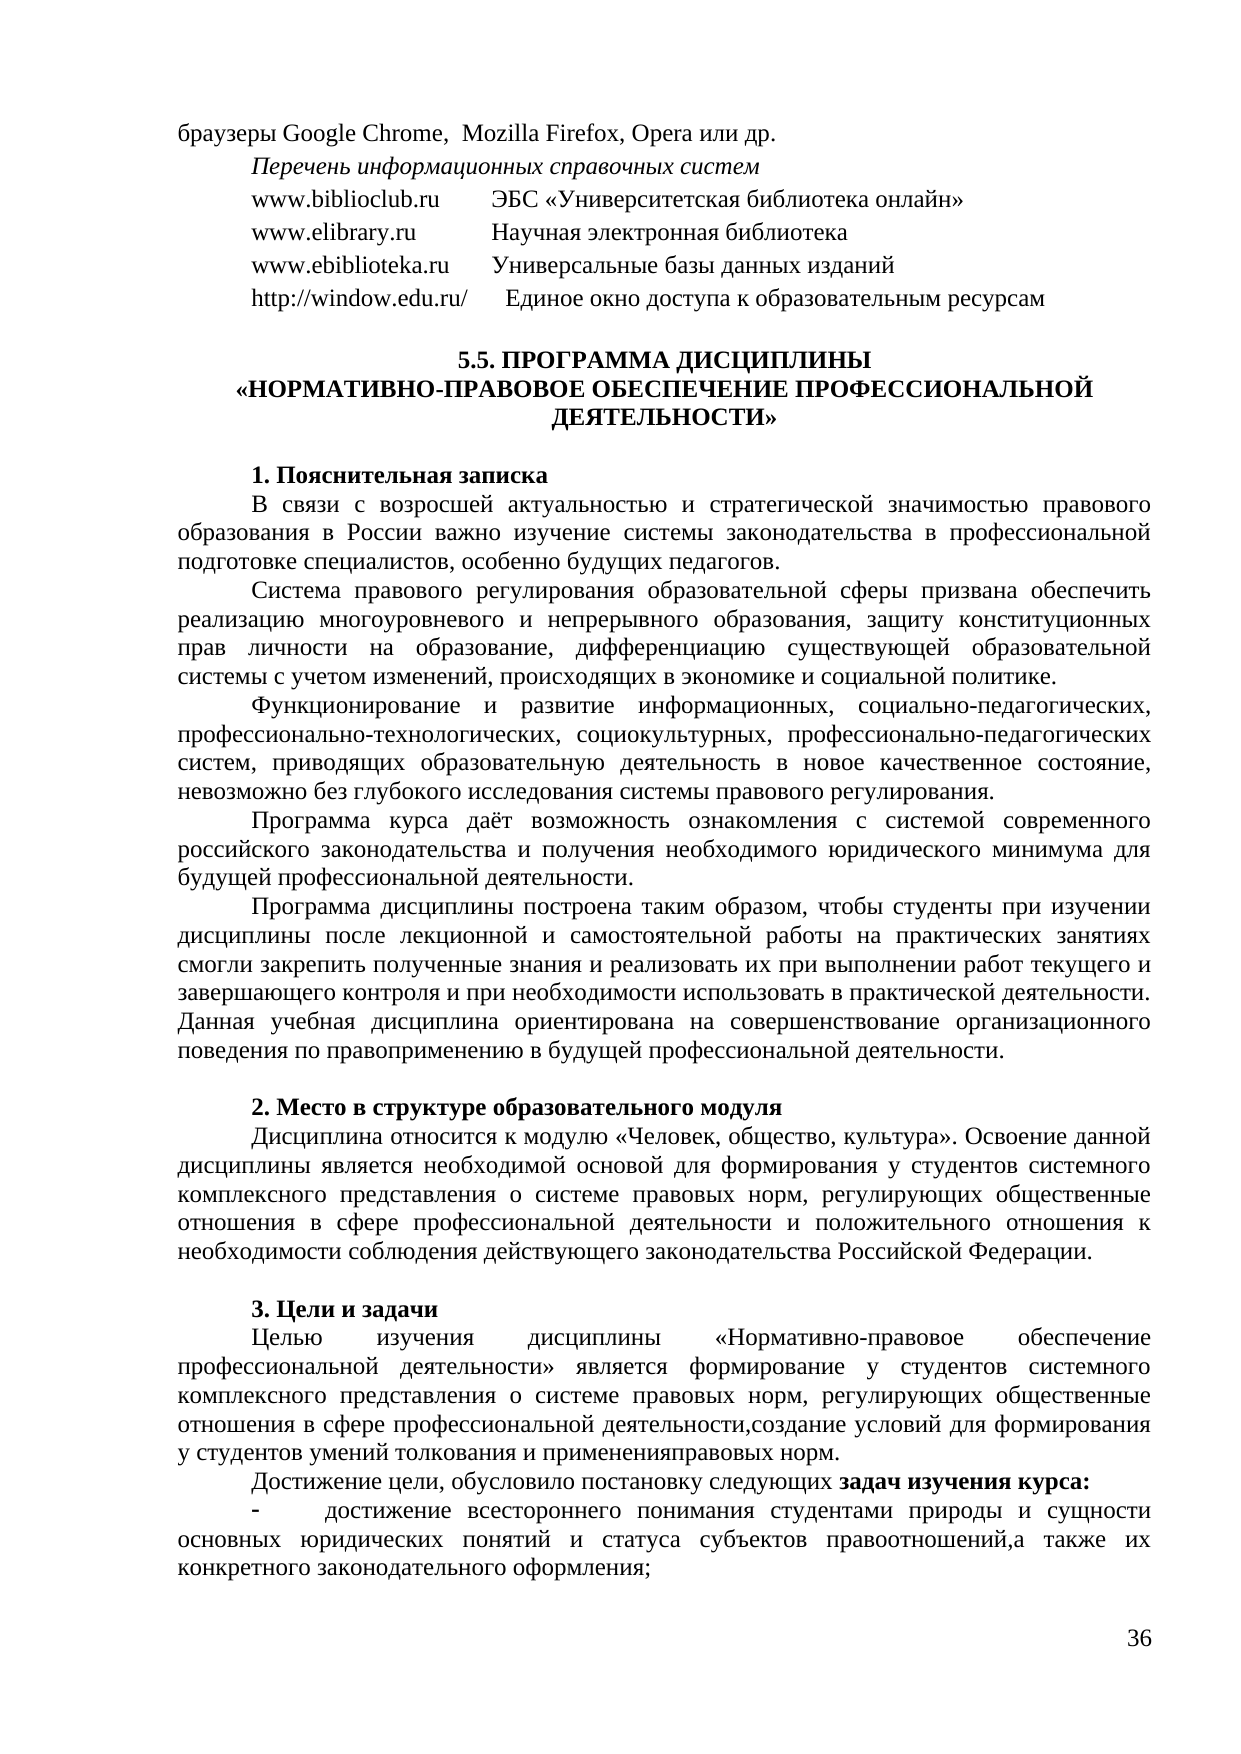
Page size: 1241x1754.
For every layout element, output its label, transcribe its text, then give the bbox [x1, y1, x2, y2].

text браузеры Google Chrome, Mozilla Firefox, Opera или др. [177, 118, 1152, 147]
list достижение всестороннего понимания студентами природы и сущности основных юридических понятий и статуса субъектов правоотношений,а также их конкретного законодательного оформления; [177, 1495, 1152, 1581]
text Программа курса даёт возможность ознакомления с системой современного российского законодательства и получения необходимого юридического минимума для будущей профессиональной деятельности. [177, 805, 1152, 891]
text www.ebiblioteka.ru Универсальные базы данных изданий [177, 250, 1152, 279]
text Достижение цели, обусловило постановку следующих задач изучения курса: [177, 1466, 1152, 1495]
text www.biblioclub.ru ЭБС «Университетская библиотека онлайн» [177, 184, 1152, 213]
text 1. Пояснительная записка [177, 460, 1152, 489]
text «НОРМАТИВНО-ПРАВОВОЕ ОБЕСПЕЧЕНИЕ ПРОФЕССИОНАЛЬНОЙ ДЕЯТЕЛЬНОСТИ» [177, 374, 1152, 431]
text Перечень информационных справочных систем [177, 151, 1152, 180]
text Функционирование и развитие информационных, социально-педагогических, профессионально-технологических, социокультурных, профессионально-педагогических систем, приводящих образовательную деятельность в новое качественное состояние, невозможно без глубокого исследования системы правового регулирования. [177, 690, 1152, 805]
text Дисциплина относится к модулю «Человек, общество, культура». Освоение данной дисциплины является необходимой основой для формирования у студентов системного комплексного представления о системе правовых норм, регулирующих общественные отношения в сфере профессиональной деятельности и положительного отношения к необходимости соблюдения действующего законодательства Российской Федерации. [177, 1121, 1152, 1265]
text В связи с возросшей актуальностью и стратегической значимостью правового образования в России важно изучение системы законодательства в профессиональной подготовке специалистов, особенно будущих педагогов. [177, 489, 1152, 575]
text www.elibrary.ru Научная электронная библиотека [177, 217, 1152, 246]
text http://window.edu.ru/ Единое окно доступа к образовательным ресурсам [177, 283, 1152, 312]
text 3. Цели и задачи [177, 1294, 1152, 1322]
text Система правового регулирования образовательной сферы призвана обеспечить реализацию многоуровневого и непрерывного образования, защиту конституционных прав личности на образование, дифференциацию существующей образовательной системы с учетом изменений, происходящих в экономике и социальной политике. [177, 575, 1152, 690]
text Целью изучения дисциплины «Нормативно-правовое обеспечение профессиональной деятельности» является формирование у студентов системного комплексного представления о системе правовых норм, регулирующих общественные отношения в сфере профессиональной деятельности,создание условий для формирования у студентов умений толкования и примененияправовых норм. [177, 1322, 1152, 1466]
text Программа дисциплины построена таким образом, чтобы студенты при изучении дисциплины после лекционной и самостоятельной работы на практических занятиях смогли закрепить полученные знания и реализовать их при выполнении работ текущего и завершающего контроля и при необходимости использовать в практической деятельности. Данная учебная дисциплина ориентирована на совершенствование организационного поведения по правоприменению в будущей профессиональной деятельности. [177, 891, 1152, 1064]
text 5.5. ПРОГРАММА ДИСЦИПЛИНЫ [177, 345, 1152, 374]
text 2. Место в структуре образовательного модуля [177, 1092, 1152, 1121]
